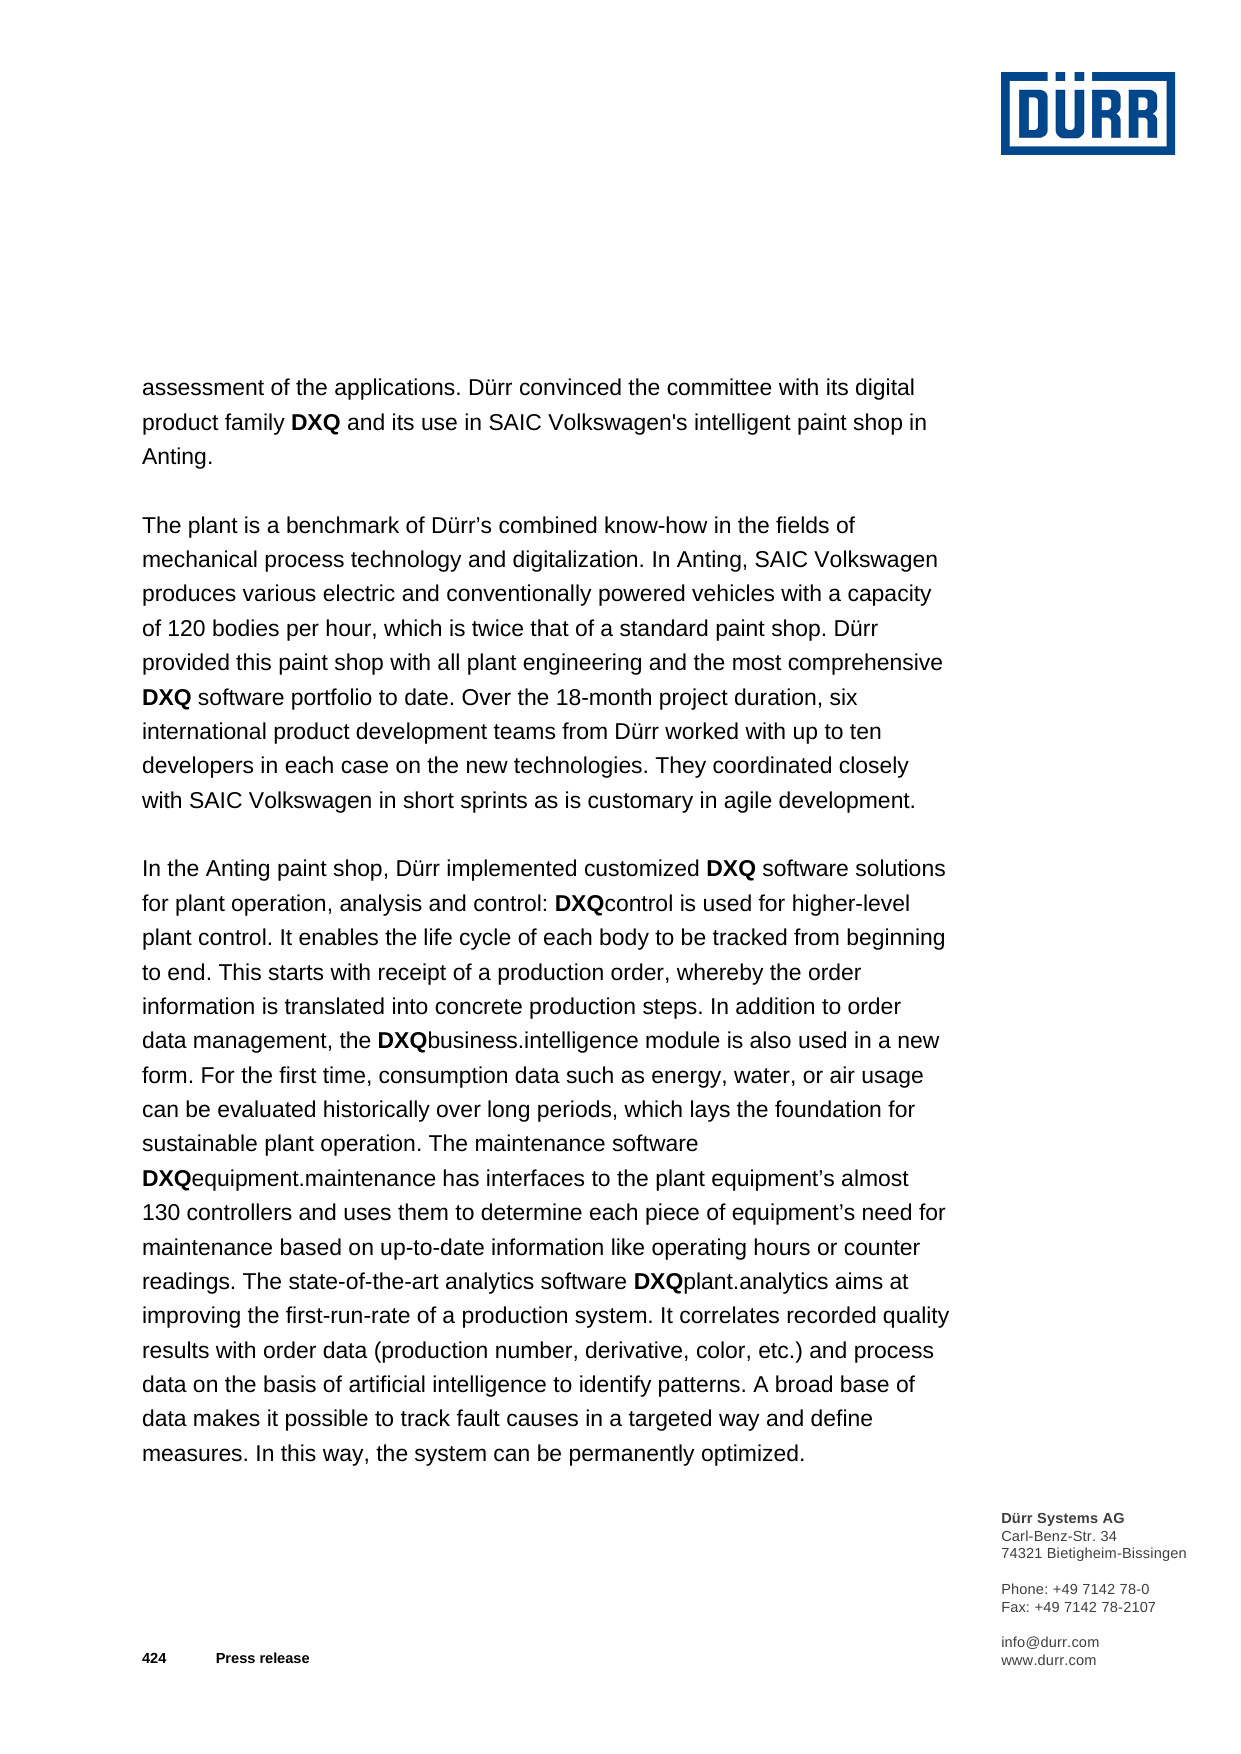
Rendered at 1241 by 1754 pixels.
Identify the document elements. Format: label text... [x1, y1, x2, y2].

text In the Anting paint shop, Dürr implemented customized DXQ software solutions for plant operation, analysis and control: DXQcontrol is used for higher-level plant control. It enables the life cycle of each body to be tracked from beginning to end. This starts with receipt of a production order, whereby the order information is translated into concrete production steps. In addition to order data management, the DXQbusiness.intelligence module is also used in a new form. For the first time, consumption data such as energy, water, or air usage can be evaluated historically over long periods, which lays the foundation for sustainable plant operation. The maintenance software DXQequipment.maintenance has interfaces to the plant equipment’s almost 130 controllers and uses them to determine each piece of equipment’s need for maintenance based on up-to-date information like operating hours or counter readings. The state-of-the-art analytics software DXQplant.analytics aims at improving the first-run-rate of a production system. It correlates recorded quality results with order data (production number, derivative, color, etc.) and process data on the basis of artificial intelligence to identify patterns. A broad base of data makes it possible to track fault causes in a targeted way and define measures. In this way, the system can be permanently optimized. [142, 847, 951, 1466]
picture [1001, 72, 1175, 155]
text The plant is a benchmark of Dürr’s combined know-how in the fields of mechanical process technology and digitalization. In Anting, SAIC Volkswagen produces various electric and conventionally powered vehicles with a capacity of 120 bodies per hour, which is twice that of a standard paint shop. Dürr provided this paint shop with all plant engineering and the most comprehensive DXQ software portfolio to date. Over the 18-month project duration, six international product development teams from Dürr worked with up to ten developers in each case on the new technologies. They coordinated closely with SAIC Volkswagen in short sprints as is customary in agile development. [142, 504, 951, 813]
